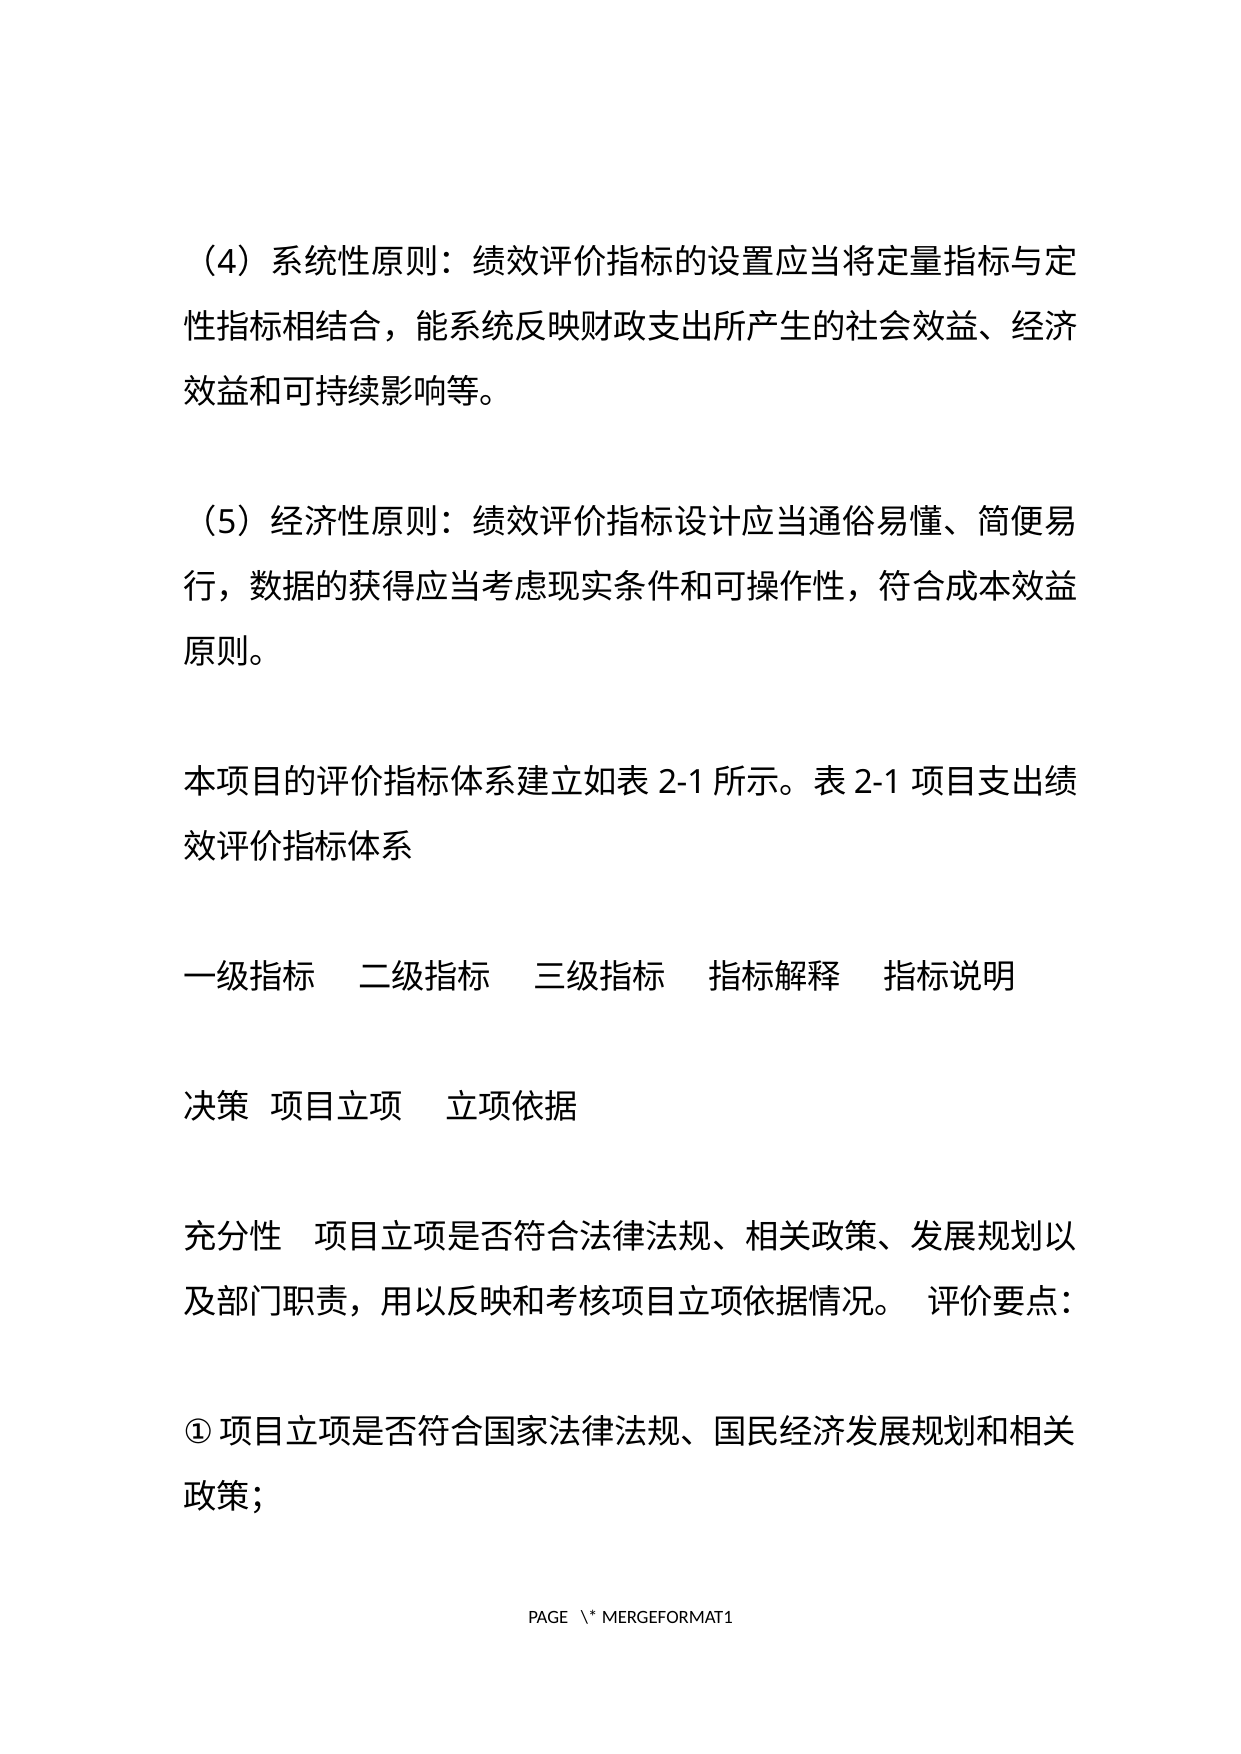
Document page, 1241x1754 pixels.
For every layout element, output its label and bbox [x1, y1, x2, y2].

text [183, 162, 1078, 1527]
